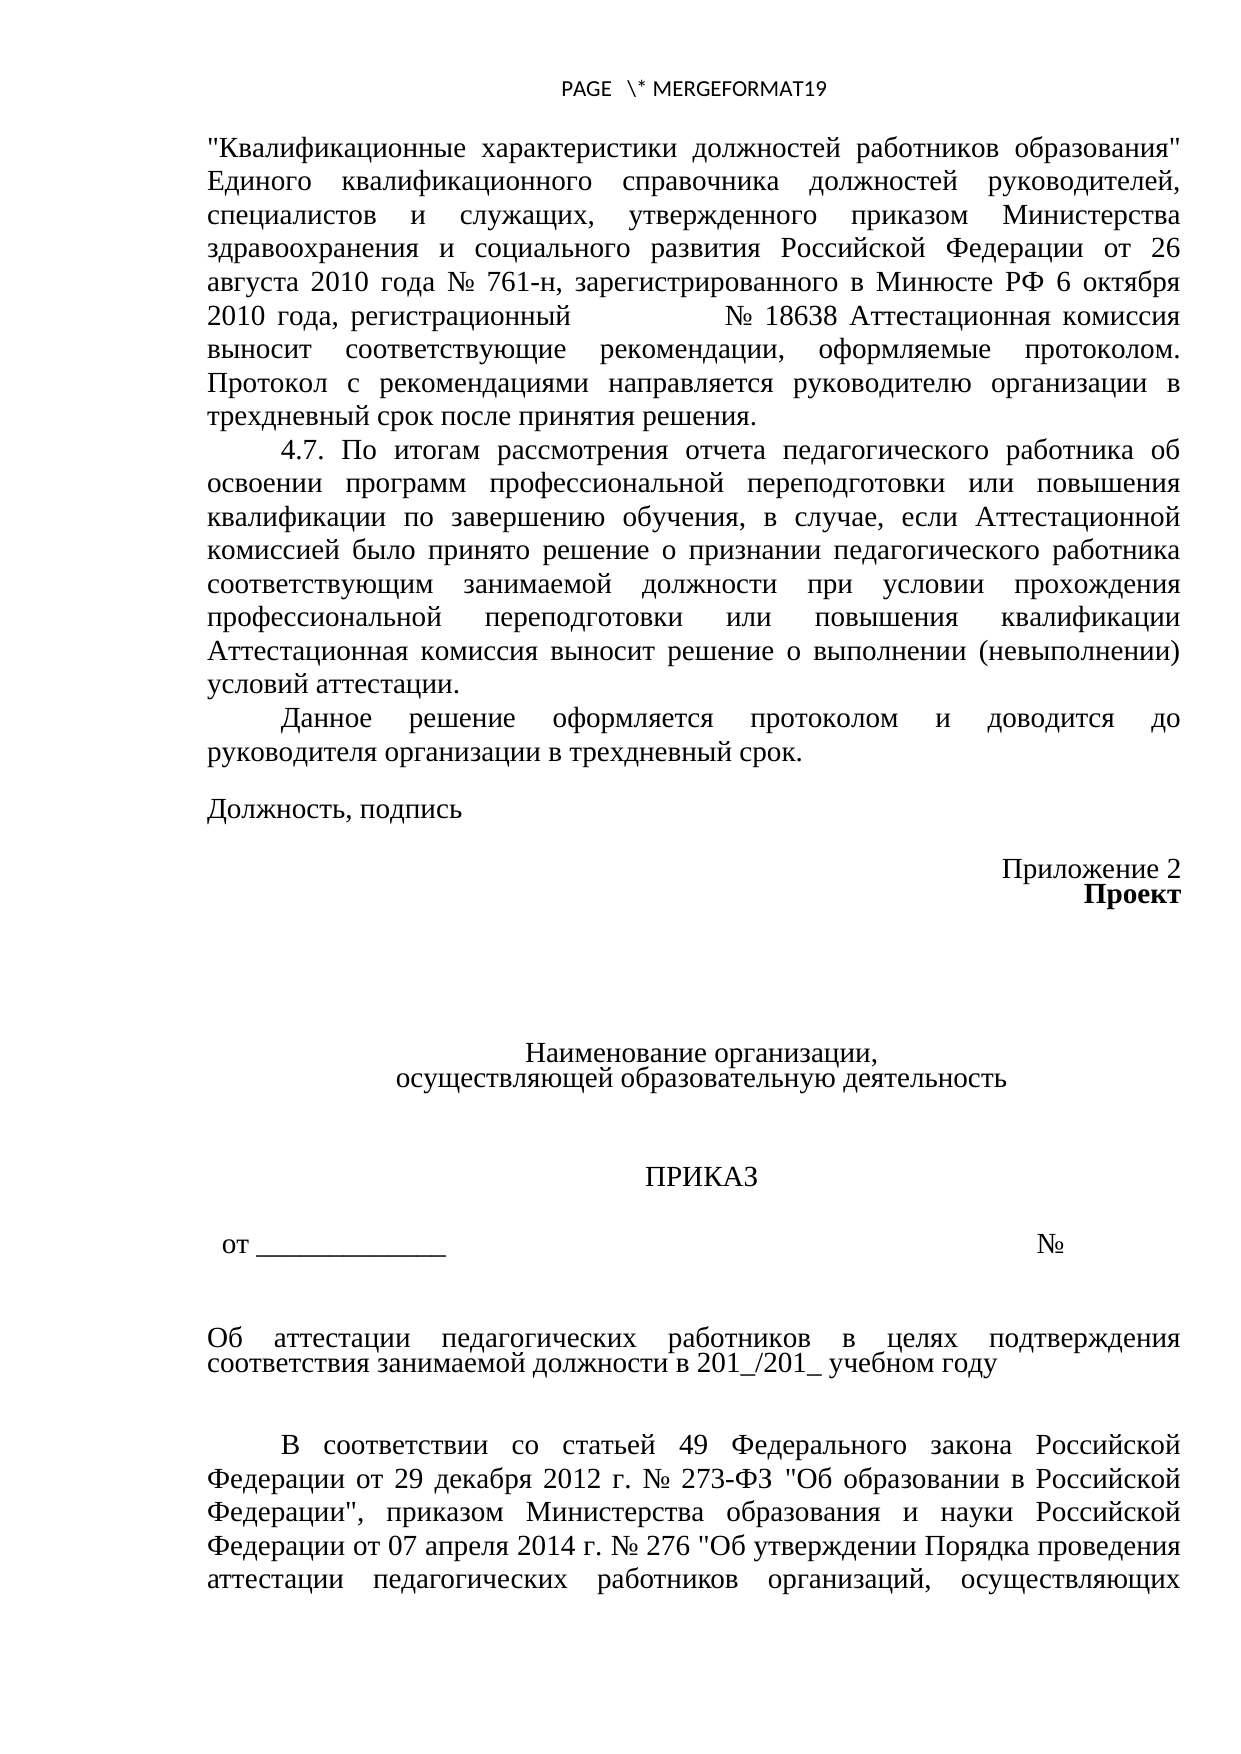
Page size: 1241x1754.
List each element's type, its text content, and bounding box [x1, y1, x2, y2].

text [207, 1427, 1181, 1595]
text Проект [207, 883, 1181, 908]
text 4.7. По итогам рассмотрения отчета педагогического работника об освоении программ профессиональной переподготовки или повышения квалификации по завершению обучения, в случае, если Аттестационной комиссией было принято решение о признании педагогического работника соответствующим занимаемой должности при условии прохождения профессиональной переподготовки или повышения квалификации Аттестационная комиссия выносит решение о выполнении (невыполнении) условий аттестации. [207, 432, 1181, 700]
text осуществляющей образовательную деятельность [207, 1067, 1181, 1092]
text Приложение 2 [207, 858, 1181, 883]
text Об аттестации педагогических работников в целях подтверждения соответствия занимаемой должности в 201_/201_ учебном году [207, 1327, 1181, 1377]
text Наименование организации, [207, 1042, 1181, 1067]
text от _____________ № [207, 1227, 1181, 1260]
text Данное решение оформляется протоколом и доводится до руководителя организации в трехдневный срок. [207, 700, 1181, 767]
text ПРИКАЗ [207, 1159, 1181, 1193]
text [207, 130, 1181, 432]
text Должность, подпись [207, 791, 1181, 825]
